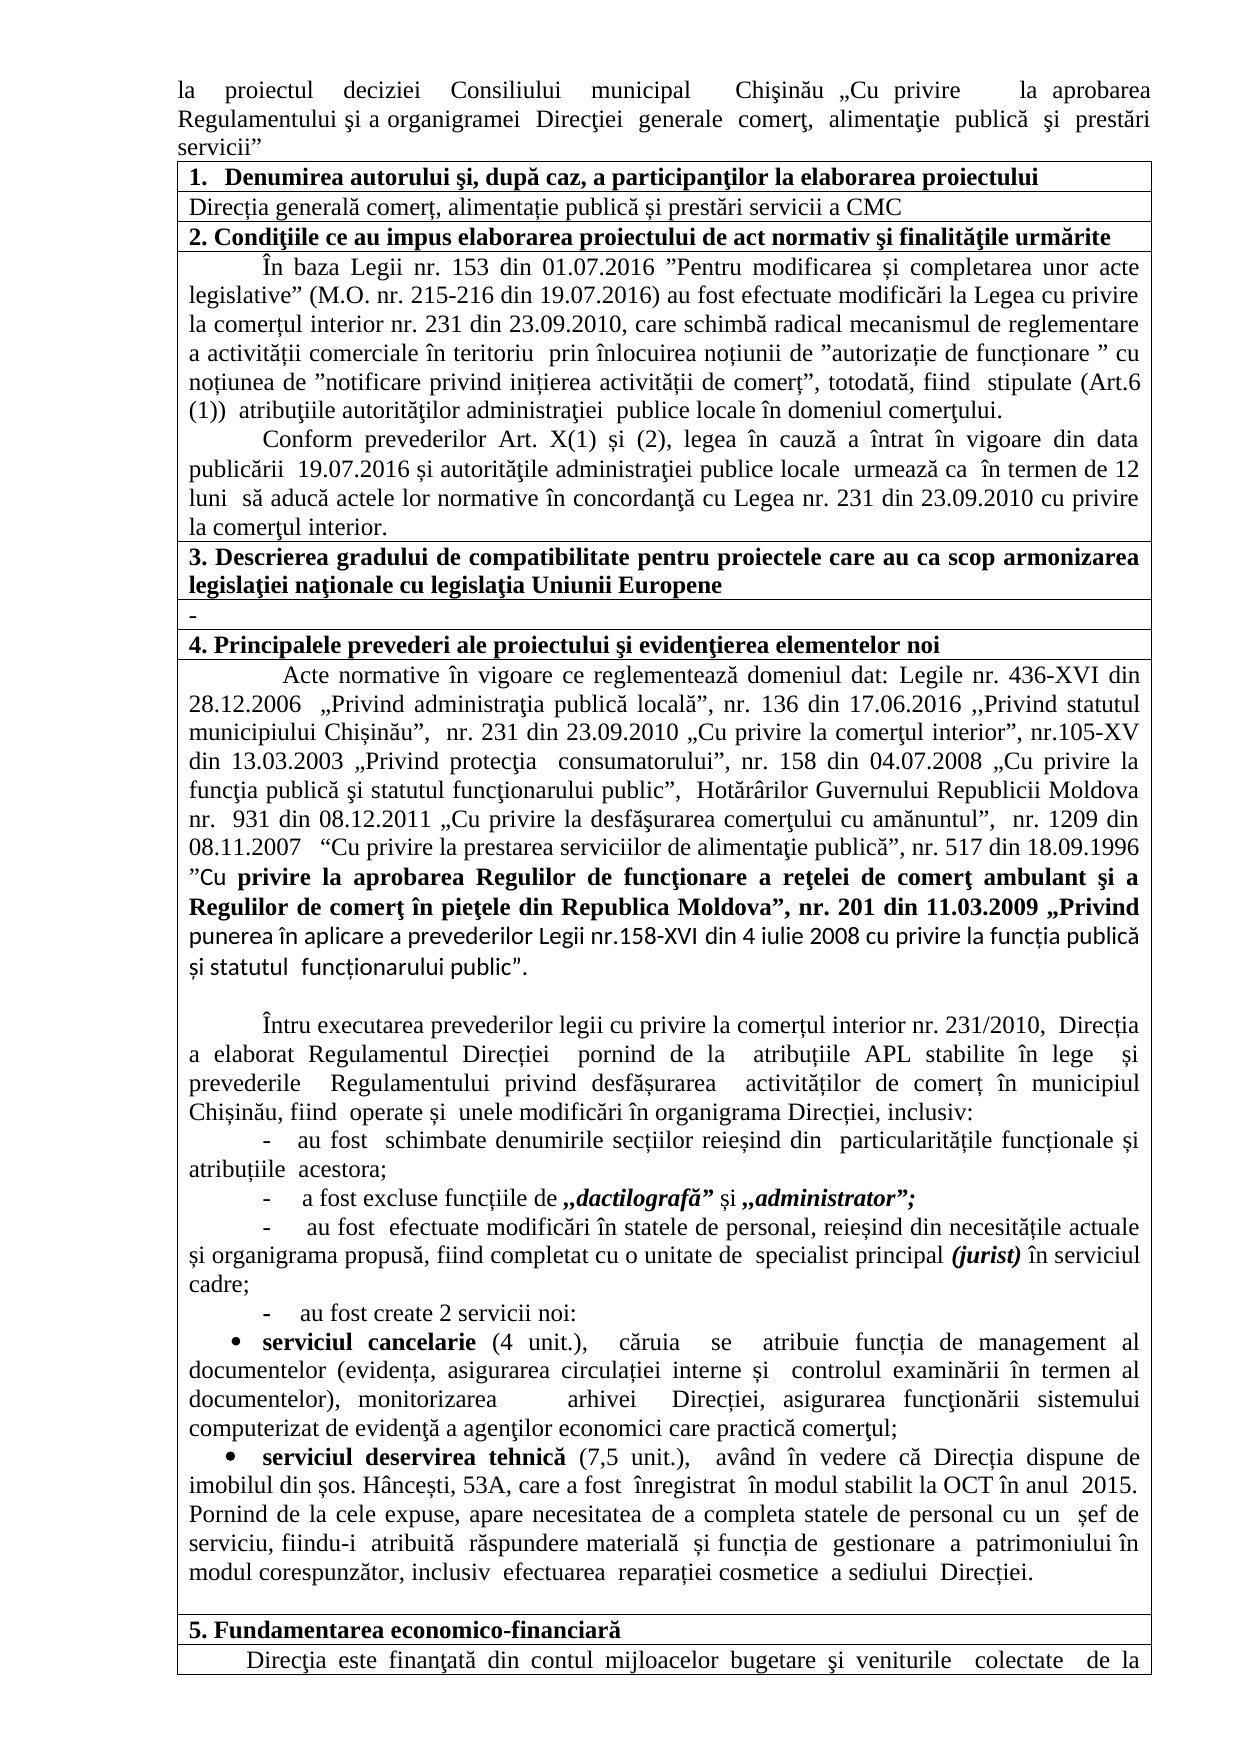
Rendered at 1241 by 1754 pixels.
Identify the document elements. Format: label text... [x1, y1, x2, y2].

table_cell Acte normative în vigoare ce reglementează domeniul dat: Legile nr. 436-XVI din 28.12.2006 „Privind administraţia publică locală”, nr. 136 din 17.06.2016 ,,Privind statutul municipiului Chișinău”, nr. 231 din 23.09.2010 „Cu privire la comerţul interior”, nr.105-XV din 13.03.2003 „Privind protecţia consumatorului”, nr. 158 din 04.07.2008 „Cu privire la funcţia publică şi statutul funcţionarului public”, Hotărârilor Guvernului Republicii Moldova nr. 931 din 08.12.2011 „Cu privire la desfăşurarea comerţului cu amănuntul”, nr. 1209 din 08.11.2007 “Cu privire la prestarea serviciilor de alimentaţie publică”, nr. 517 din 18.09.1996 ”Cu privire la aprobarea Regulilor de funcţionare a reţelei de comerţ ambulant şi a Regulilor de comerţ în pieţele din Republica Moldova”, nr. 201 din 11.03.2009 „Privind punerea în aplicare a prevederilor Legii nr.158-XVI din 4 iulie 2008 cu privire la funcţia publică şi statutul funcţionarului public”. Întru executarea prevederilor legii cu privire la comerțul interior nr. 231/2010, Direcția a elaborat Regulamentul Direcției pornind de la atribuțiile APL stabilite în lege și prevederile Regulamentului privind desfășurarea activităților de comerț în municipiul Chișinău, fiind operate și unele modificări în organigrama Direcției, inclusiv: - au fost schimbate denumirile secțiilor reieșind din particularitățile funcționale și atribuțiile acestora; - a fost excluse funcțiile de ,,dactilografă” și ,,administrator”; - au fost efectuate modificări în statele de personal, reieșind din necesitățile actuale și organigrama propusă, fiind completat cu o unitate de specialist principal (jurist) în serviciul cadre; au fost create 2 servicii noi: serviciul cancelarie (4 unit.), căruia se atribuie funcția de management al documentelor (evidența, asigurarea circulației interne și controlul examinării în termen al documentelor), monitorizarea arhivei Direcției, asigurarea funcţionării sistemului computerizat de evidenţă a agenţilor economici care practică comerţul; serviciul deservirea tehnică (7,5 unit.), având în vedere că Direcția dispune de imobilul din șos. Hâncești, 53A, care a fost înregistrat în modul stabilit la OCT în anul 2015. Pornind de la cele expuse, apare necesitatea de a completa statele de personal cu un șef de serviciu, fiindu-i atribuită răspundere materială și funcția de gestionare a patrimoniului în modul corespunzător, inclusiv efectuarea reparației cosmetice a sediului Direcției. [178, 660, 1151, 1614]
table_header Denumirea autorului şi, după caz, a participanţilor la elaborarea proiectului [178, 162, 1151, 191]
table_cell - [178, 600, 1151, 629]
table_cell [178, 1645, 1151, 1674]
table_cell 4. Principalele prevederi ale proiectului şi evidenţierea elementelor noi [178, 630, 1151, 659]
table_cell 5. Fundamentarea economico-financiară [178, 1615, 1151, 1644]
table_cell 2. Condiţiile ce au impus elaborarea proiectului de act normativ şi finalităţile urmărite [178, 222, 1151, 251]
table_cell 3. Descrierea gradului de compatibilitate pentru proiectele care au ca scop armonizarea legislaţiei naţionale cu legislaţia Uniunii Europene [178, 542, 1151, 599]
table_cell În baza Legii nr. 153 din 01.07.2016 ”Pentru modificarea și completarea unor acte legislative” (M.O. nr. 215-216 din 19.07.2016) au fost efectuate modificări la Legea cu privire la comerțul interior nr. 231 din 23.09.2010, care schimbă radical mecanismul de reglementare a activității comerciale în teritoriu prin înlocuirea noțiunii de ”autorizație de funcționare ” cu noțiunea de ”notificare privind inițierea activității de comerț”, totodată, fiind stipulate (Art.6 (1)) atribuţiile autorităţilor administraţiei publice locale în domeniul comerţului. Conform prevederilor Art. X(1) și (2), legea în cauză a întrat în vigoare din data publicării 19.07.2016 și autorităţile administraţiei publice locale urmează ca în termen de 12 luni să aducă actele lor normative în concordanţă cu Legea nr. 231 din 23.09.2010 cu privire la comerţul interior. [178, 252, 1151, 541]
table_cell Direcția generală comerț, alimentație publică și prestări servicii a CMC [178, 192, 1151, 221]
text la proiectul deciziei Consiliului municipal Chişinău „Cu privire la aprobarea Regulamentului şi a organigramei Direcţiei generale comerţ, alimentaţie publică şi prestări servicii” [177, 75, 1152, 161]
